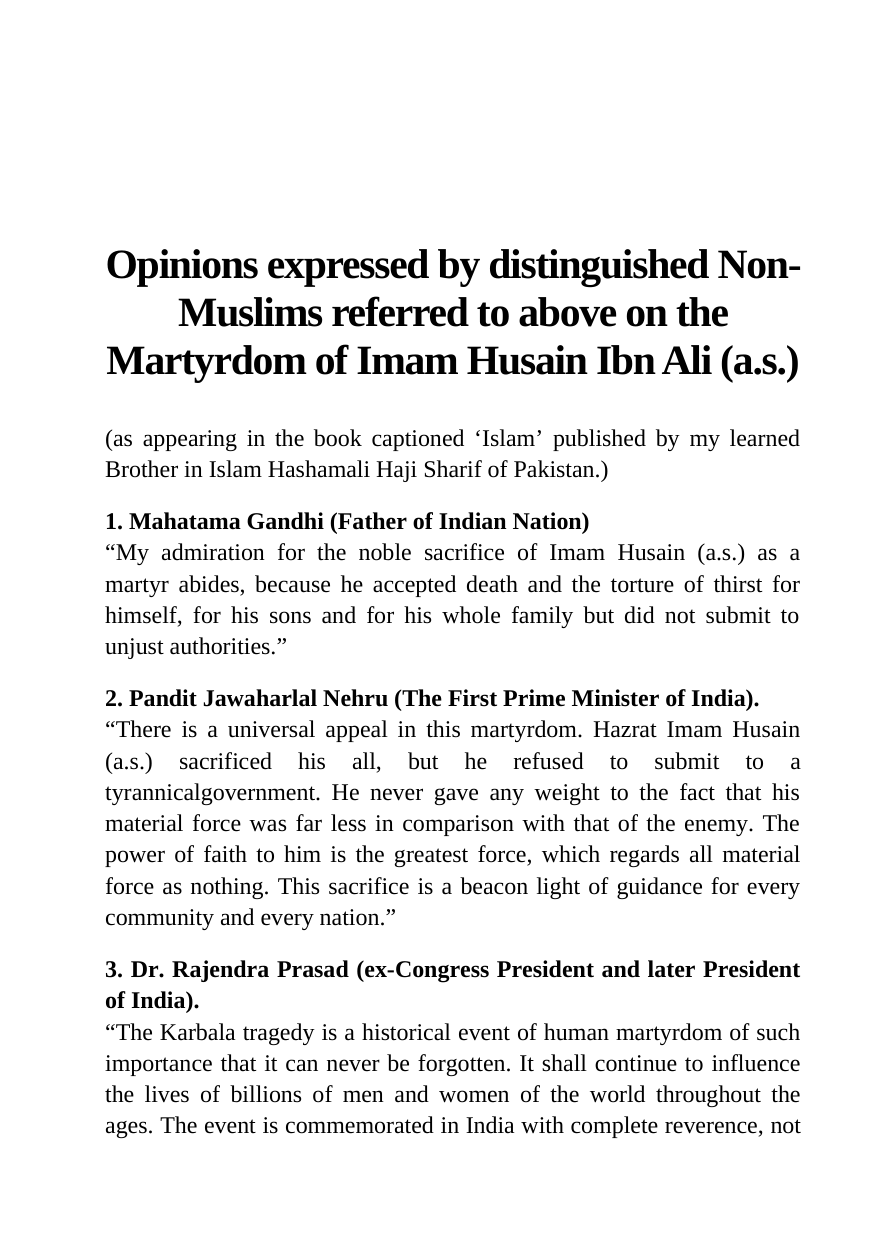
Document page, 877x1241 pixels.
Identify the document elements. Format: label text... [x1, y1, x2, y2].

subtitle 2. Pandit Jawaharlal Nehru (The First Prime Minister of India). [105, 682, 802, 713]
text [105, 1015, 802, 1140]
text (as appearing in the book captioned ‘Islam’ published by my learned Brother in Islam Hashamali Haji Sharif of Pakistan.) [105, 421, 802, 484]
text “My admiration for the noble sacrifice of Imam Husain (a.s.) as a martyr abides, because he accepted death and the torture of thirst for himself, for his sons and for his whole family but did not submit to unjust authorities.” [105, 536, 802, 661]
subtitle Opinions expressed by distinguished Non-Muslims referred to above on the Martyrdom of Imam Husain Ibn Ali (a.s.) [105, 240, 802, 384]
subtitle 1. Mahatama Gandhi (Father of Indian Nation) [105, 504, 802, 536]
text “There is a universal appeal in this martyrdom. Hazrat Imam Husain (a.s.) sacrificed his all, but he refused to submit to a tyrannicalgovernment. He never gave any weight to the fact that his material force was far less in comparison with that of the enemy. The power of faith to him is the greatest force, which regards all material force as nothing. This sacrifice is a beacon light of guidance for every community and every nation.” [105, 713, 802, 932]
subtitle 3. Dr. Rajendra Prasad (ex-Congress President and later President of India). [105, 952, 802, 1015]
